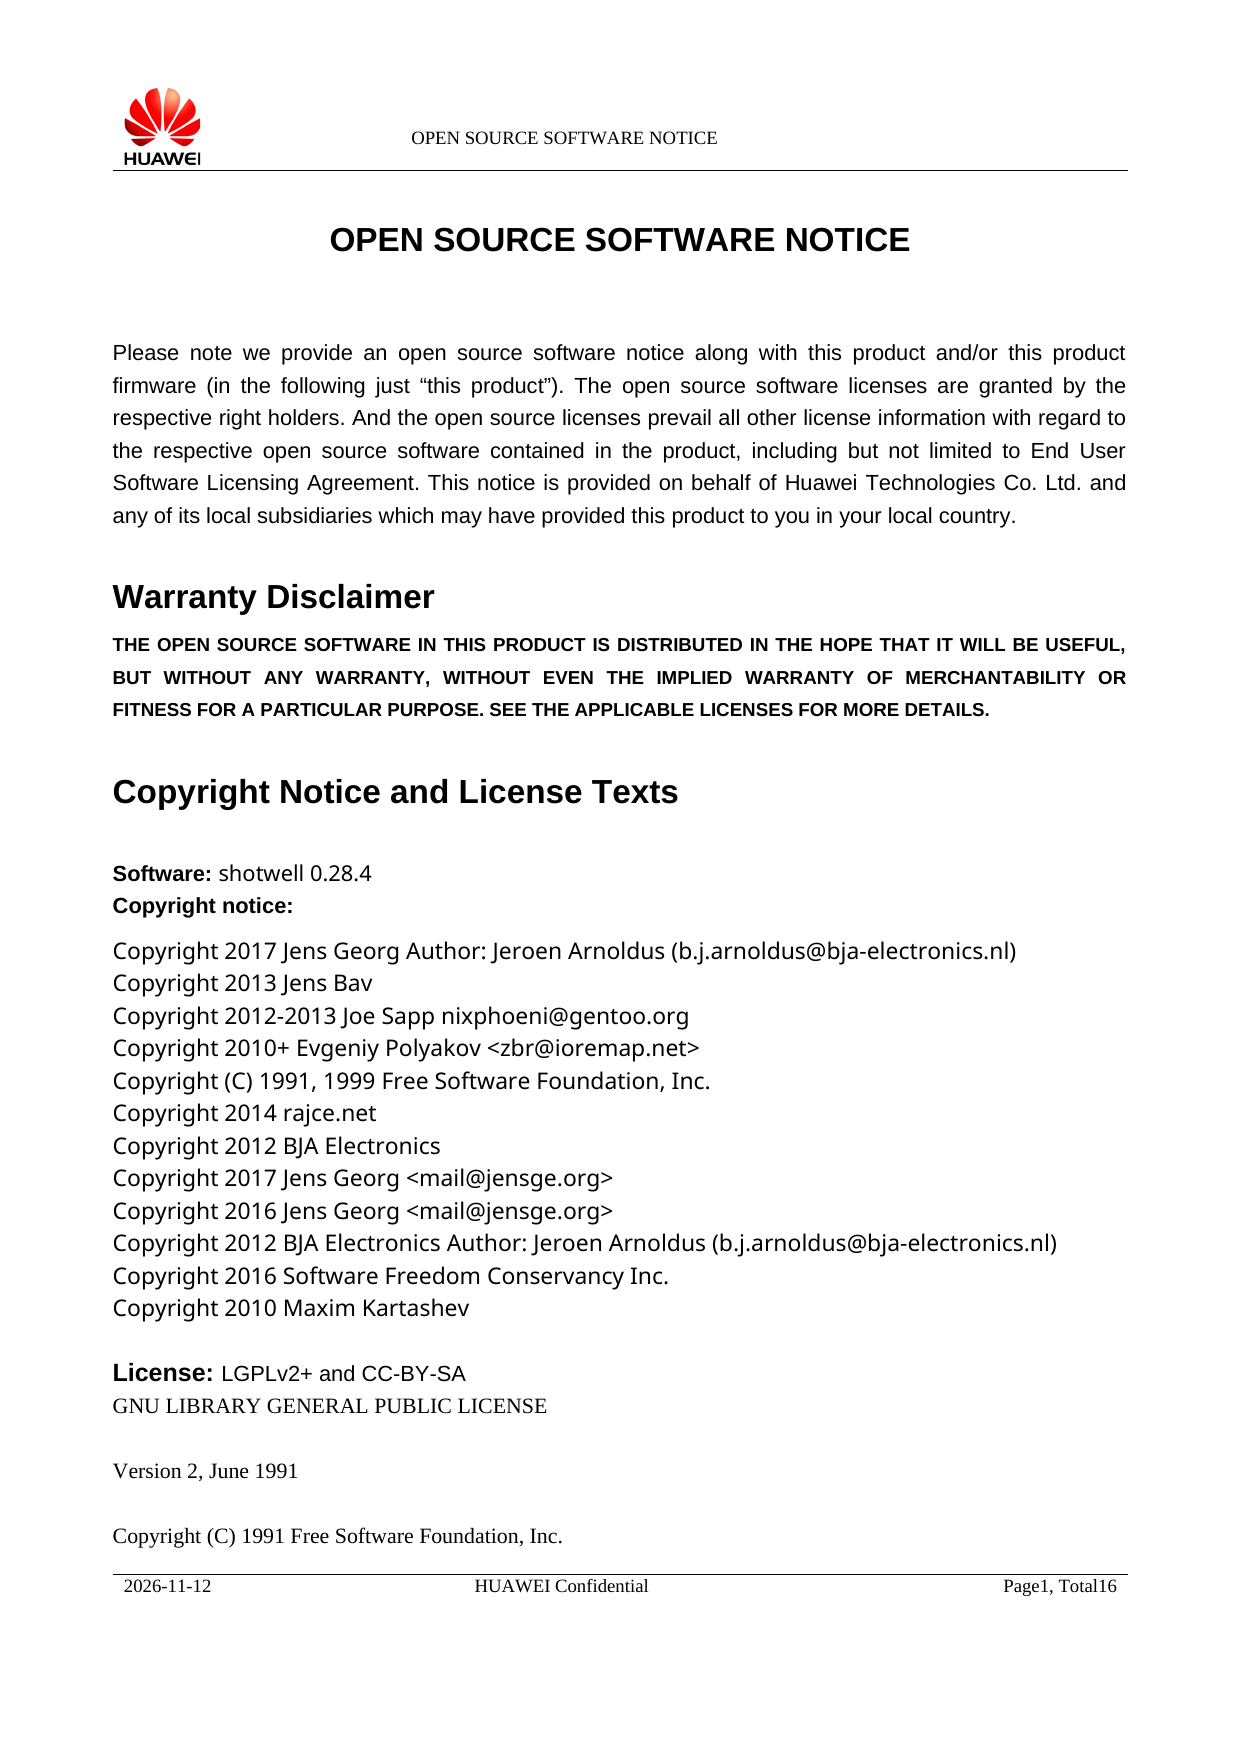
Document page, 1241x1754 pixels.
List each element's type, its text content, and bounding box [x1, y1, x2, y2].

text License: LGPLv2+ and CC-BY-SA [112, 1356, 1128, 1389]
text Please note we provide an open source software notice along with this product and/or this product firmware (in the following just “this product”). The open source software licenses are granted by the respective right holders. And the open source licenses prevail all other license information with regard to the respective open source software contained in the product, including but not limited to End User Software Licensing Agreement. This notice is provided on behalf of Huawei Technologies Co. Ltd. and any of its local subsidiaries which may have provided this product to you in your local country. [112, 336, 1128, 531]
text The open source software in this product is distributed in the hope that it will be useful, but WITHOUT ANY WARRANTY, without even the implied warranty of MERCHANTABILITY or FITNESS FOR A PARTICULAR PURPOSE. See the applicable licenses for more details. [112, 629, 1128, 726]
text Copyright 2017 Jens Georg Author: Jeroen Arnoldus (b.j.arnoldus@bja-electronics.nl) Copyright 2013 Jens Bav Copyright 2012-2013 Joe Sapp nixphoeni@gentoo.org Copyright 2010+ Evgeniy Polyakov <zbr@ioremap.net> Copyright (C) 1991, 1999 Free Software Foundation, Inc. Copyright 2014 rajce.net Copyright 2012 BJA Electronics Copyright 2017 Jens Georg <mail@jensge.org> Copyright 2016 Jens Georg <mail@jensge.org> Copyright 2012 BJA Electronics Author: Jeroen Arnoldus (b.j.arnoldus@bja-electronics.nl) Copyright 2016 Software Freedom Conservancy Inc. Copyright 2010 Maxim Kartashev [112, 934, 1128, 1356]
text Copyright Notice and License Texts [112, 759, 1128, 824]
picture [124, 88, 201, 165]
text OPEN SOURCE SOFTWARE NOTICE [112, 206, 1128, 271]
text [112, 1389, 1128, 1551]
text Warranty Disclaimer [112, 564, 1128, 629]
title Software: shotwell 0.28.4 [112, 856, 1128, 889]
text Copyright notice: [112, 889, 1128, 921]
